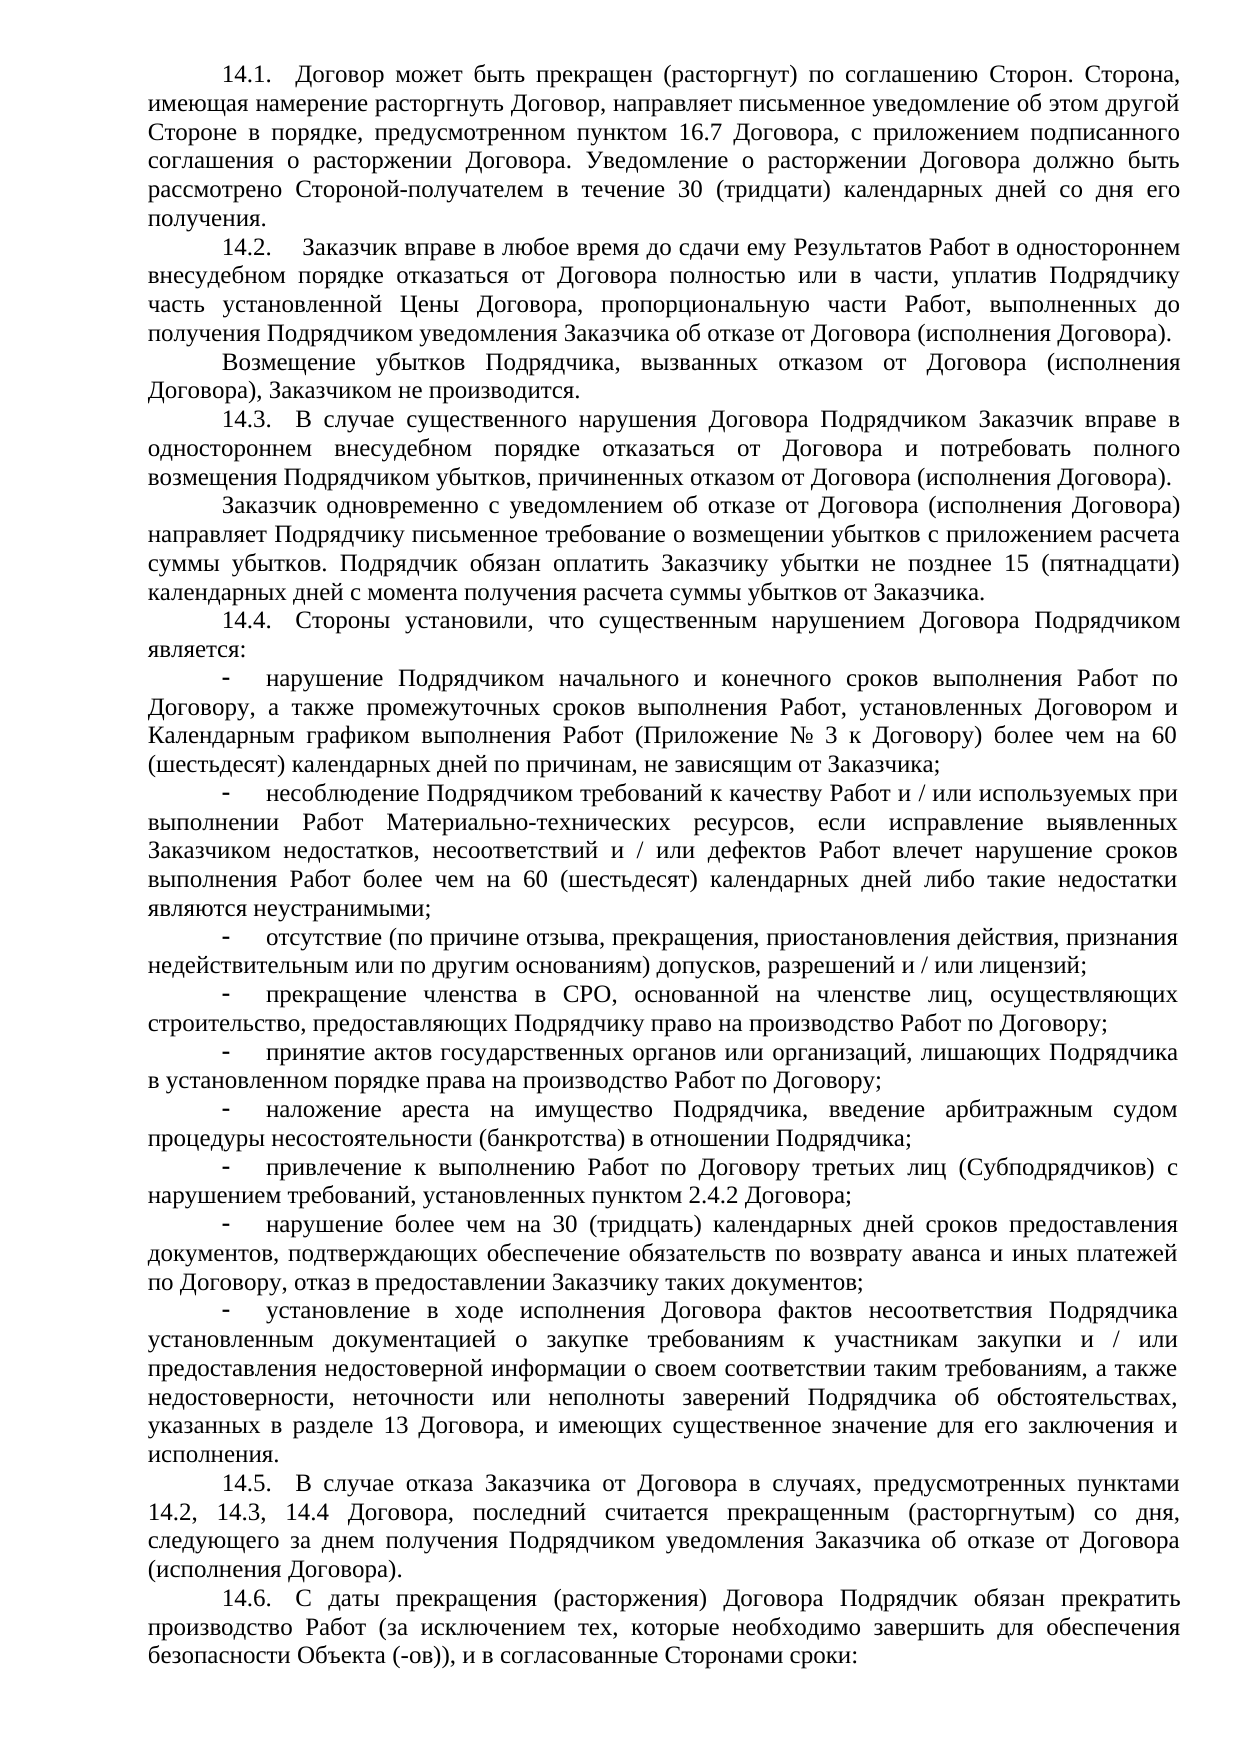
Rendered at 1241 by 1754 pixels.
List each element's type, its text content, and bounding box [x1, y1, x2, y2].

list нарушение Подрядчиком начального и конечного сроков выполнения Работ по Договору, а также промежуточных сроков выполнения Работ, установленных Договором и Календарным графиком выполнения Работ (Приложение № 3 к Договору) более чем на 60 (шестьдесят) календарных дней по причинам, не зависящим от Заказчика; [148, 663, 1179, 778]
list принятие актов государственных органов или организаций, лишающих Подрядчика в установленном порядке права на производство Работ по Договору; [148, 1037, 1179, 1094]
list прекращение членства в СРО, основанной на членстве лиц, осуществляющих строительство, предоставляющих Подрядчику право на производство Работ по Договору; [148, 979, 1179, 1037]
list В случае существенного нарушения Договора Подрядчиком Заказчик вправе в одностороннем внесудебном порядке отказаться от Договора и потребовать полного возмещения Подрядчиком убытков, причиненных отказом от Договора (исполнения Договора). [148, 404, 1181, 490]
list В случае отказа Заказчика от Договора в случаях, предусмотренных пунктами 14.2, 14.3, 14.4 Договора, последний считается прекращенным (расторгнутым) со дня, следующего за днем получения Подрядчиком уведомления Заказчика об отказе от Договора (исполнения Договора). [148, 1468, 1181, 1583]
list наложение ареста на имущество Подрядчика, введение арбитражным судом процедуры несостоятельности (банкротства) в отношении Подрядчика; [148, 1094, 1179, 1152]
list нарушение более чем на 30 (тридцать) календарных дней сроков предоставления документов, подтверждающих обеспечение обязательств по возврату аванса и иных платежей по Договору, отказ в предоставлении Заказчику таких документов; [148, 1209, 1179, 1295]
list С даты прекращения (расторжения) Договора Подрядчик обязан прекратить производство Работ (за исключением тех, которые необходимо завершить для обеспечения безопасности Объекта (-ов)), и в согласованные Сторонами сроки: [148, 1583, 1181, 1669]
list привлечение к выполнению Работ по Договору третьих лиц (Субподрядчиков) с нарушением требований, установленных пунктом 2.4.2 Договора; [148, 1152, 1179, 1209]
list Договор может быть прекращен (расторгнут) по соглашению Сторон. Сторона, имеющая намерение расторгнуть Договор, направляет письменное уведомление об этом другой Стороне в порядке, предусмотренном пунктом 16.7 Договора, с приложением подписанного соглашения о расторжении Договора. Уведомление о расторжении Договора должно быть рассмотрено Стороной-получателем в течение 30 (тридцати) календарных дней со дня его получения. [148, 59, 1181, 232]
list Заказчик одновременно с уведомлением об отказе от Договора (исполнения Договора) направляет Подрядчику письменное требование о возмещении убытков с приложением расчета суммы убытков. Подрядчик обязан оплатить Заказчику убытки не позднее 15 (пятнадцати) календарных дней с момента получения расчета суммы убытков от Заказчика. [148, 490, 1181, 605]
list Заказчик вправе в любое время до сдачи ему Результатов Работ в одностороннем внесудебном порядке отказаться от Договора полностью или в части, уплатив Подрядчику часть установленной Цены Договора, пропорциональную части Работ, выполненных до получения Подрядчиком уведомления Заказчика об отказе от Договора (исполнения Договора). [148, 232, 1181, 347]
list Возмещение убытков Подрядчика, вызванных отказом от Договора (исполнения Договора), Заказчиком не производится. [148, 347, 1181, 404]
list установление в ходе исполнения Договора фактов несоответствия Подрядчика установленным документацией о закупке требованиям к участникам закупки и / или предоставления недостоверной информации о своем соответствии таким требованиям, а также недостоверности, неточности или неполноты заверений Подрядчика об обстоятельствах, указанных в разделе 13 Договора, и имеющих существенное значение для его заключения и исполнения. [148, 1295, 1179, 1468]
list несоблюдение Подрядчиком требований к качеству Работ и / или используемых при выполнении Работ Материально-технических ресурсов, если исправление выявленных Заказчиком недостатков, несоответствий и / или дефектов Работ влечет нарушение сроков выполнения Работ более чем на 60 (шестьдесят) календарных дней либо такие недостатки являются неустранимыми; [148, 778, 1179, 922]
list Стороны установили, что существенным нарушением Договора Подрядчиком является: [148, 605, 1181, 663]
list отсутствие (по причине отзыва, прекращения, приостановления действия, признания недействительным или по другим основаниям) допусков, разрешений и / или лицензий; [148, 922, 1179, 979]
